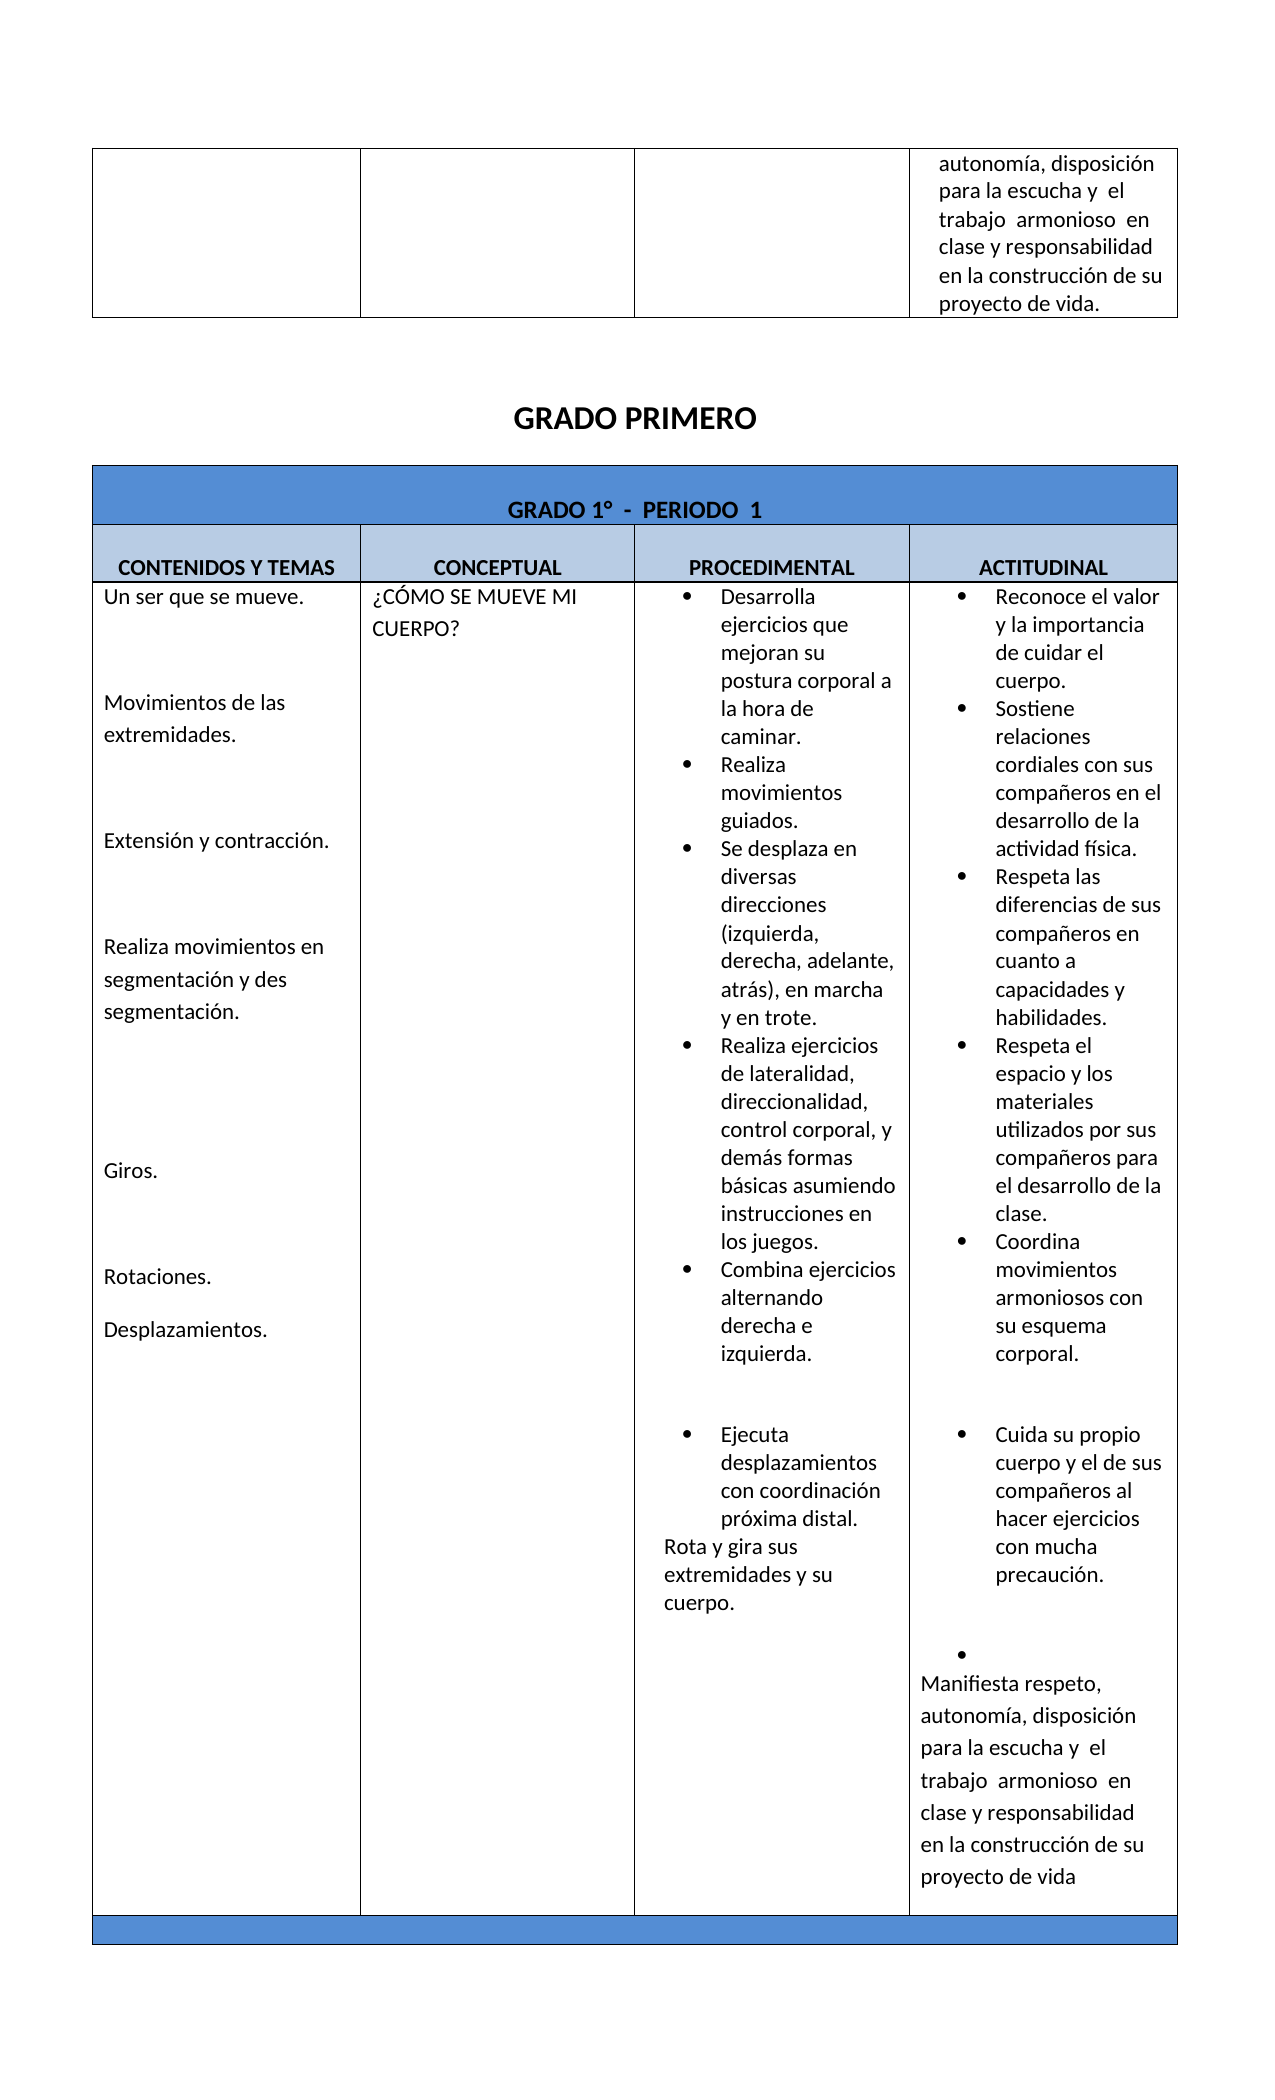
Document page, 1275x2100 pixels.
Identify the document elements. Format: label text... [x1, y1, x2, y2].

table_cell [93, 1916, 1177, 1944]
table_cell CONTENIDOS Y TEMAS [93, 525, 360, 581]
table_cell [93, 149, 360, 317]
table_cell Desarrolla ejercicios que mejoran su postura corporal a la hora de caminar. Realiza movimientos guiados. Se desplaza en diversas direcciones (izquierda, derecha, adelante, atrás), en marcha y en trote. Realiza ejercicios de lateralidad, direccionalidad, control corporal, y demás formas básicas asumiendo instrucciones en los juegos. Combina ejercicios alternando derecha e izquierda. Ejecuta desplazamientos con coordinación próxima distal. Rota y gira sus extremidades y su cuerpo. [635, 583, 909, 1915]
table_cell Reconoce el valor y la importancia de cuidar el cuerpo. Sostiene relaciones cordiales con sus compañeros en el desarrollo de la actividad física. Respeta las diferencias de sus compañeros en cuanto a capacidades y habilidades. Respeta el espacio y los materiales utilizados por sus compañeros para el desarrollo de la clase. Coordina movimientos armoniosos con su esquema corporal. Cuida su propio cuerpo y el de sus compañeros al hacer ejercicios con mucha precaución. Manifiesta respeto, autonomía, disposición para la escucha y el trabajo armonioso en clase y responsabilidad en la construcción de su proyecto de vida [910, 583, 1177, 1915]
table_cell ACTITUDINAL [910, 525, 1177, 581]
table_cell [361, 149, 634, 317]
table_cell ¿CÓMO SE MUEVE MI CUERPO? [361, 583, 634, 1915]
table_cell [910, 149, 1177, 317]
text GRADO PRIMERO [103, 397, 1167, 438]
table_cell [635, 149, 909, 317]
table_header GRADO 1° - PERIODO 1 [93, 466, 1177, 524]
table_cell Un ser que se mueve. Movimientos de las extremidades. Extensión y contracción. Realiza movimientos en segmentación y des segmentación. Giros. Rotaciones. Desplazamientos. [93, 583, 360, 1915]
table_cell CONCEPTUAL [361, 525, 634, 581]
table_cell PROCEDIMENTAL [635, 525, 909, 581]
